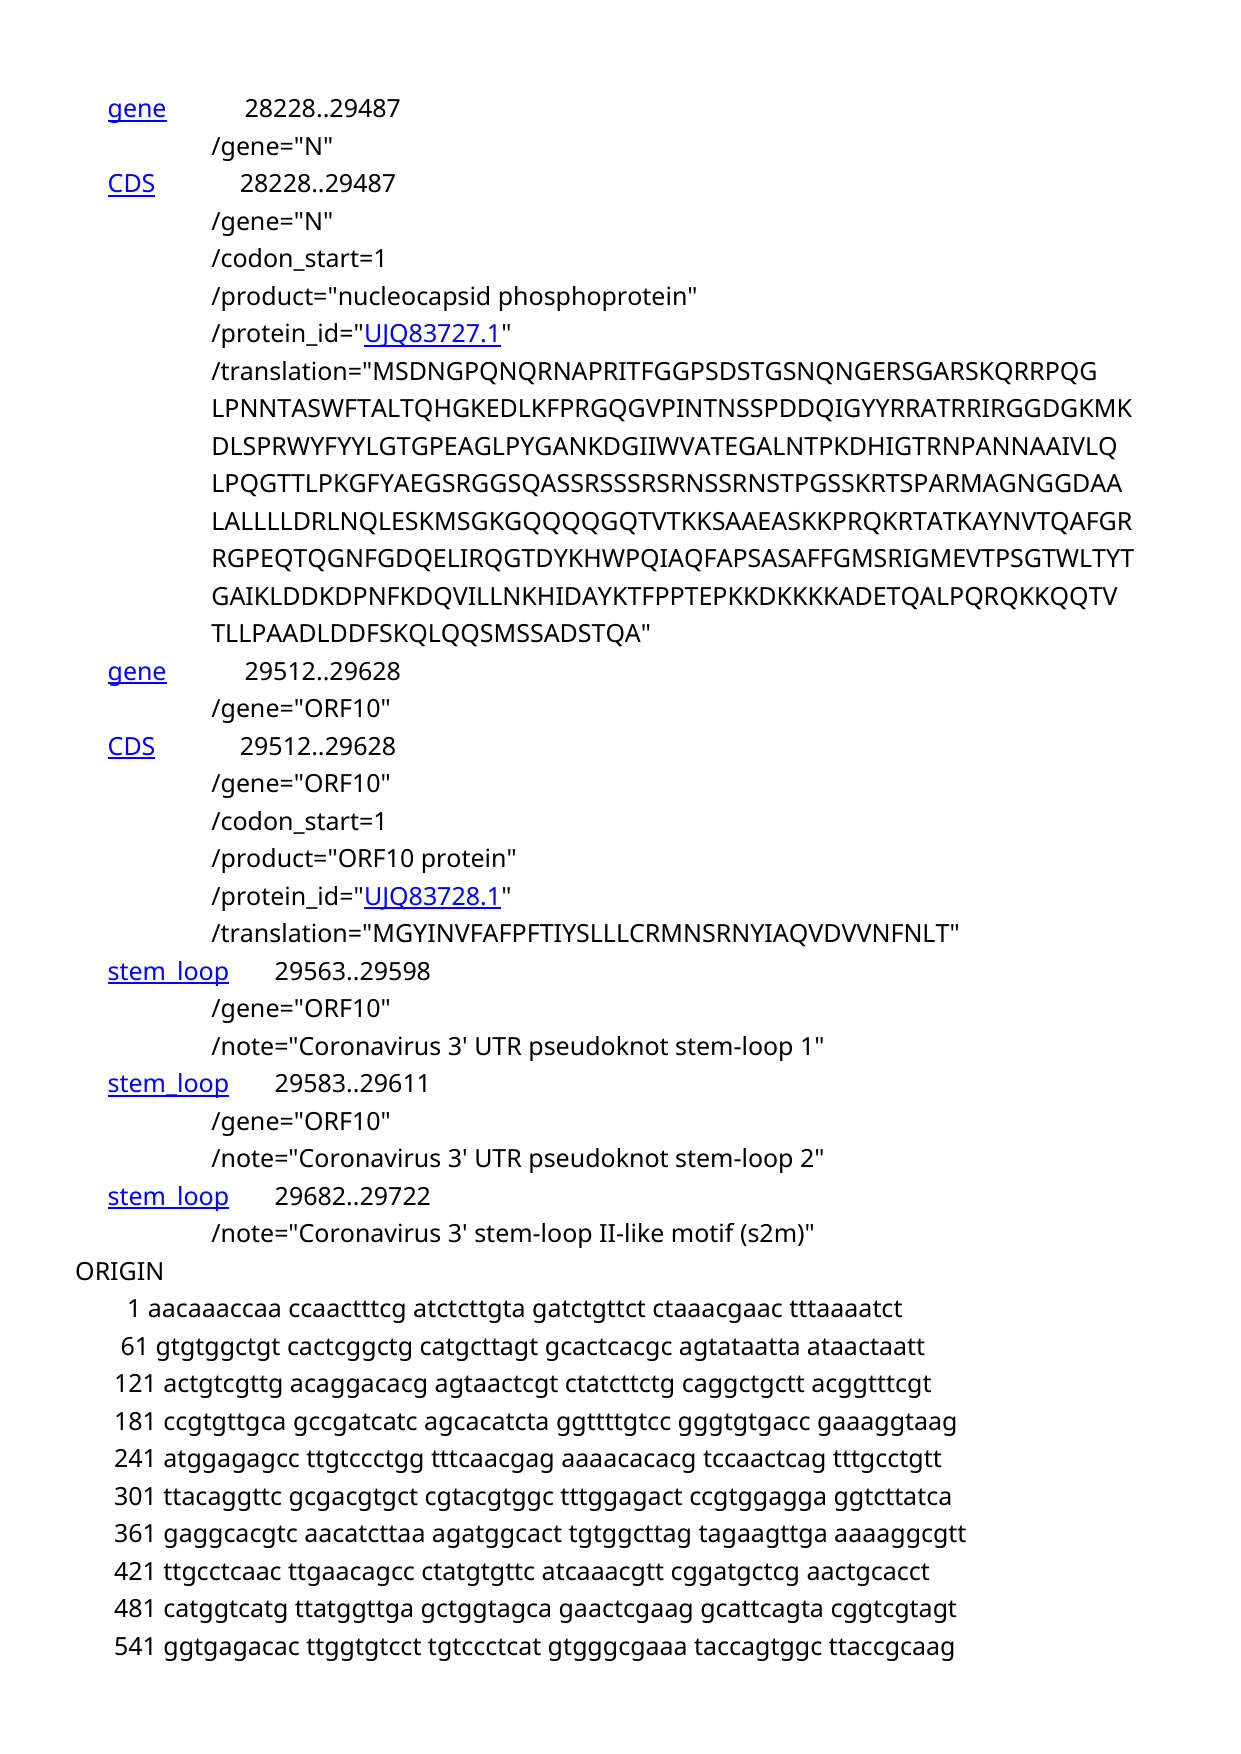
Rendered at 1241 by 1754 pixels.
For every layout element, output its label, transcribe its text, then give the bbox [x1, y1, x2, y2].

text /protein_id="UJQ83728.1" [75, 877, 1165, 914]
text CDS 29512..29628 [75, 727, 1165, 764]
text /product="nucleocapsid phosphoprotein" [75, 277, 1165, 314]
text gene 28228..29487 [75, 89, 1165, 127]
text ORIGIN [75, 1252, 1165, 1289]
text /codon_start=1 [75, 239, 1165, 277]
text CDS 28228..29487 [75, 164, 1165, 202]
text stem_loop 29583..29611 [75, 1064, 1165, 1102]
text 481 catggtcatg ttatggttga gctggtagca gaactcgaag gcattcagta cggtcgtagt [75, 1589, 1165, 1627]
text 361 gaggcacgtc aacatcttaa agatggcact tgtggcttag tagaagttga aaaaggcgtt [75, 1514, 1165, 1552]
text RGPEQTQGNFGDQELIRQGTDYKHWPQIAQFAPSASAFFGMSRIGMEVTPSGTWLTYT [75, 539, 1165, 577]
text /gene="ORF10" [75, 1102, 1165, 1139]
text /protein_id="UJQ83727.1" [75, 314, 1165, 352]
text /note="Coronavirus 3' UTR pseudoknot stem-loop 1" [75, 1027, 1165, 1064]
text /gene="N" [75, 127, 1165, 164]
text 241 atggagagcc ttgtccctgg tttcaacgag aaaacacacg tccaactcag tttgcctgtt [75, 1439, 1165, 1477]
text 61 gtgtggctgt cactcggctg catgcttagt gcactcacgc agtataatta ataactaatt [75, 1327, 1165, 1364]
text stem_loop 29563..29598 [75, 952, 1165, 989]
text /translation="MSDNGPQNQRNAPRITFGGPSDSTGSNQNGERSGARSKQRRPQG [75, 352, 1165, 389]
text 181 ccgtgttgca gccgatcatc agcacatcta ggttttgtcc gggtgtgacc gaaaggtaag [75, 1402, 1165, 1439]
text 301 ttacaggttc gcgacgtgct cgtacgtggc tttggagact ccgtggagga ggtcttatca [75, 1477, 1165, 1514]
text /product="ORF10 protein" [75, 839, 1165, 877]
text 1 aacaaaccaa ccaactttcg atctcttgta gatctgttct ctaaacgaac tttaaaatct [75, 1289, 1165, 1327]
text /codon_start=1 [75, 802, 1165, 839]
text /gene="ORF10" [75, 689, 1165, 727]
text stem_loop 29682..29722 [75, 1177, 1165, 1214]
text /gene="N" [75, 202, 1165, 239]
text /note="Coronavirus 3' UTR pseudoknot stem-loop 2" [75, 1139, 1165, 1177]
text LPNNTASWFTALTQHGKEDLKFPRGQGVPINTNSSPDDQIGYYRRATRRIRGGDGKMK [75, 389, 1165, 427]
text /gene="ORF10" [75, 989, 1165, 1027]
text DLSPRWYFYYLGTGPEAGLPYGANKDGIIWVATEGALNTPKDHIGTRNPANNAAIVLQ [75, 427, 1165, 464]
text LALLLLDRLNQLESKMSGKGQQQQGQTVTKKSAAEASKKPRQKRTATKAYNVTQAFGR [75, 502, 1165, 539]
text LPQGTTLPKGFYAEGSRGGSQASSRSSSRSRNSSRNSTPGSSKRTSPARMAGNGGDAA [75, 464, 1165, 502]
text /translation="MGYINVFAFPFTIYSLLLCRMNSRNYIAQVDVVNFNLT" [75, 914, 1165, 952]
text GAIKLDDKDPNFKDQVILLNKHIDAYKTFPPTEPKKDKKKKADETQALPQRQKKQQTV [75, 577, 1165, 614]
text 541 ggtgagacac ttggtgtcct tgtccctcat gtgggcgaaa taccagtggc ttaccgcaag [75, 1627, 1165, 1664]
text 121 actgtcgttg acaggacacg agtaactcgt ctatcttctg caggctgctt acggtttcgt [75, 1364, 1165, 1402]
text 421 ttgcctcaac ttgaacagcc ctatgtgttc atcaaacgtt cggatgctcg aactgcacct [75, 1552, 1165, 1589]
text gene 29512..29628 [75, 652, 1165, 689]
text /gene="ORF10" [75, 764, 1165, 802]
text TLLPAADLDDFSKQLQQSMSSADSTQA" [75, 614, 1165, 652]
text /note="Coronavirus 3' stem-loop II-like motif (s2m)" [75, 1214, 1165, 1252]
